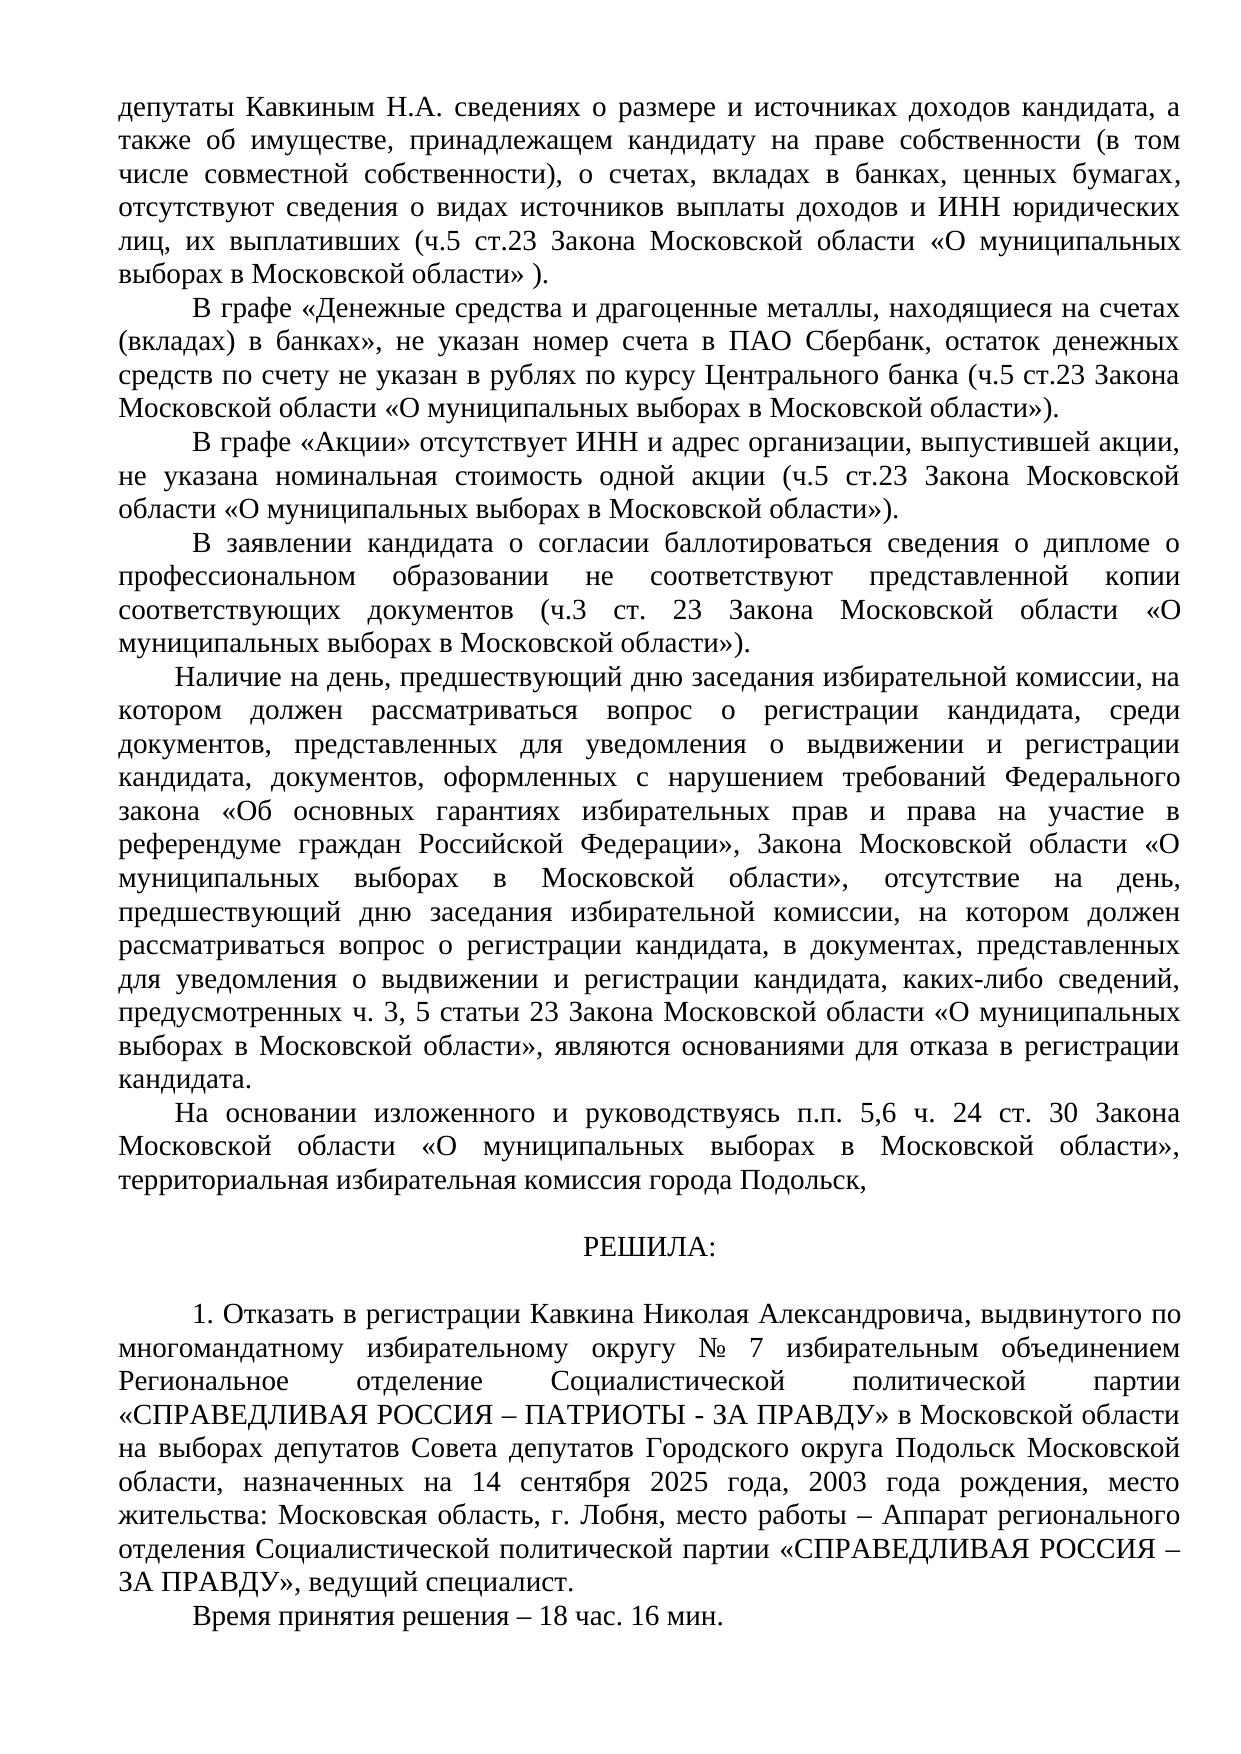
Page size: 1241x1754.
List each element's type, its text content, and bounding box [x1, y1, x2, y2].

text Время принятия решения – 18 час. 16 мин. [118, 1598, 1181, 1632]
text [118, 89, 1181, 290]
text В графе «Акции» отсутствует ИНН и адрес организации, выпустившей акции, не указана номинальная стоимость одной акции (ч.5 ст.23 Закона Московской области «О муниципальных выборах в Московской области»). [118, 424, 1181, 525]
text В графе «Денежные средства и драгоценные металлы, находящиеся на счетах (вкладах) в банках», не указан номер счета в ПАО Сбербанк, остаток денежных средств по счету не указан в рублях по курсу Центрального банка (ч.5 ст.23 Закона Московской области «О муниципальных выборах в Московской области»). [118, 290, 1181, 424]
text На основании изложенного и руководствуясь п.п. 5,6 ч. 24 ст. 30 Закона Московской области «О муниципальных выборах в Московской области», территориальная избирательная комиссия города Подольск, [118, 1095, 1181, 1196]
text РЕШИЛА: [118, 1229, 1181, 1263]
text Наличие на день, предшествующий дню заседания избирательной комиссии, на котором должен рассматриваться вопрос о регистрации кандидата, среди документов, представленных для уведомления о выдвижении и регистрации кандидата, документов, оформленных с нарушением требований Федерального закона «Об основных гарантиях избирательных прав и права на участие в референдуме граждан Российской Федерации», Закона Московской области «О муниципальных выборах в Московской области», отсутствие на день, предшествующий дню заседания избирательной комиссии, на котором должен рассматриваться вопрос о регистрации кандидата, в документах, представленных для уведомления о выдвижении и регистрации кандидата, каких-либо сведений, предусмотренных ч. 3, 5 статьи 23 Закона Московской области «О муниципальных выборах в Московской области», являются основаниями для отказа в регистрации кандидата. [118, 659, 1181, 1095]
text В заявлении кандидата о согласии баллотироваться сведения о дипломе о профессиональном образовании не соответствуют представленной копии соответствующих документов (ч.3 ст. 23 Закона Московской области «О муниципальных выборах в Московской области»). [118, 525, 1181, 659]
text 1. Отказать в регистрации Кавкина Николая Александровича, выдвинутого по многомандатному избирательному округу № 7 избирательным объединением Региональное отделение Социалистической политической партии «СПРАВЕДЛИВАЯ РОССИЯ – ПАТРИОТЫ - ЗА ПРАВДУ» в Московской области на выборах депутатов Совета депутатов Городского округа Подольск Московской области, назначенных на 14 сентября 2025 года, 2003 года рождения, место жительства: Московская область, г. Лобня, место работы – Аппарат регионального отделения Социалистической политической партии «СПРАВЕДЛИВАЯ РОССИЯ –ЗА ПРАВДУ», ведущий специалист. [118, 1296, 1181, 1598]
